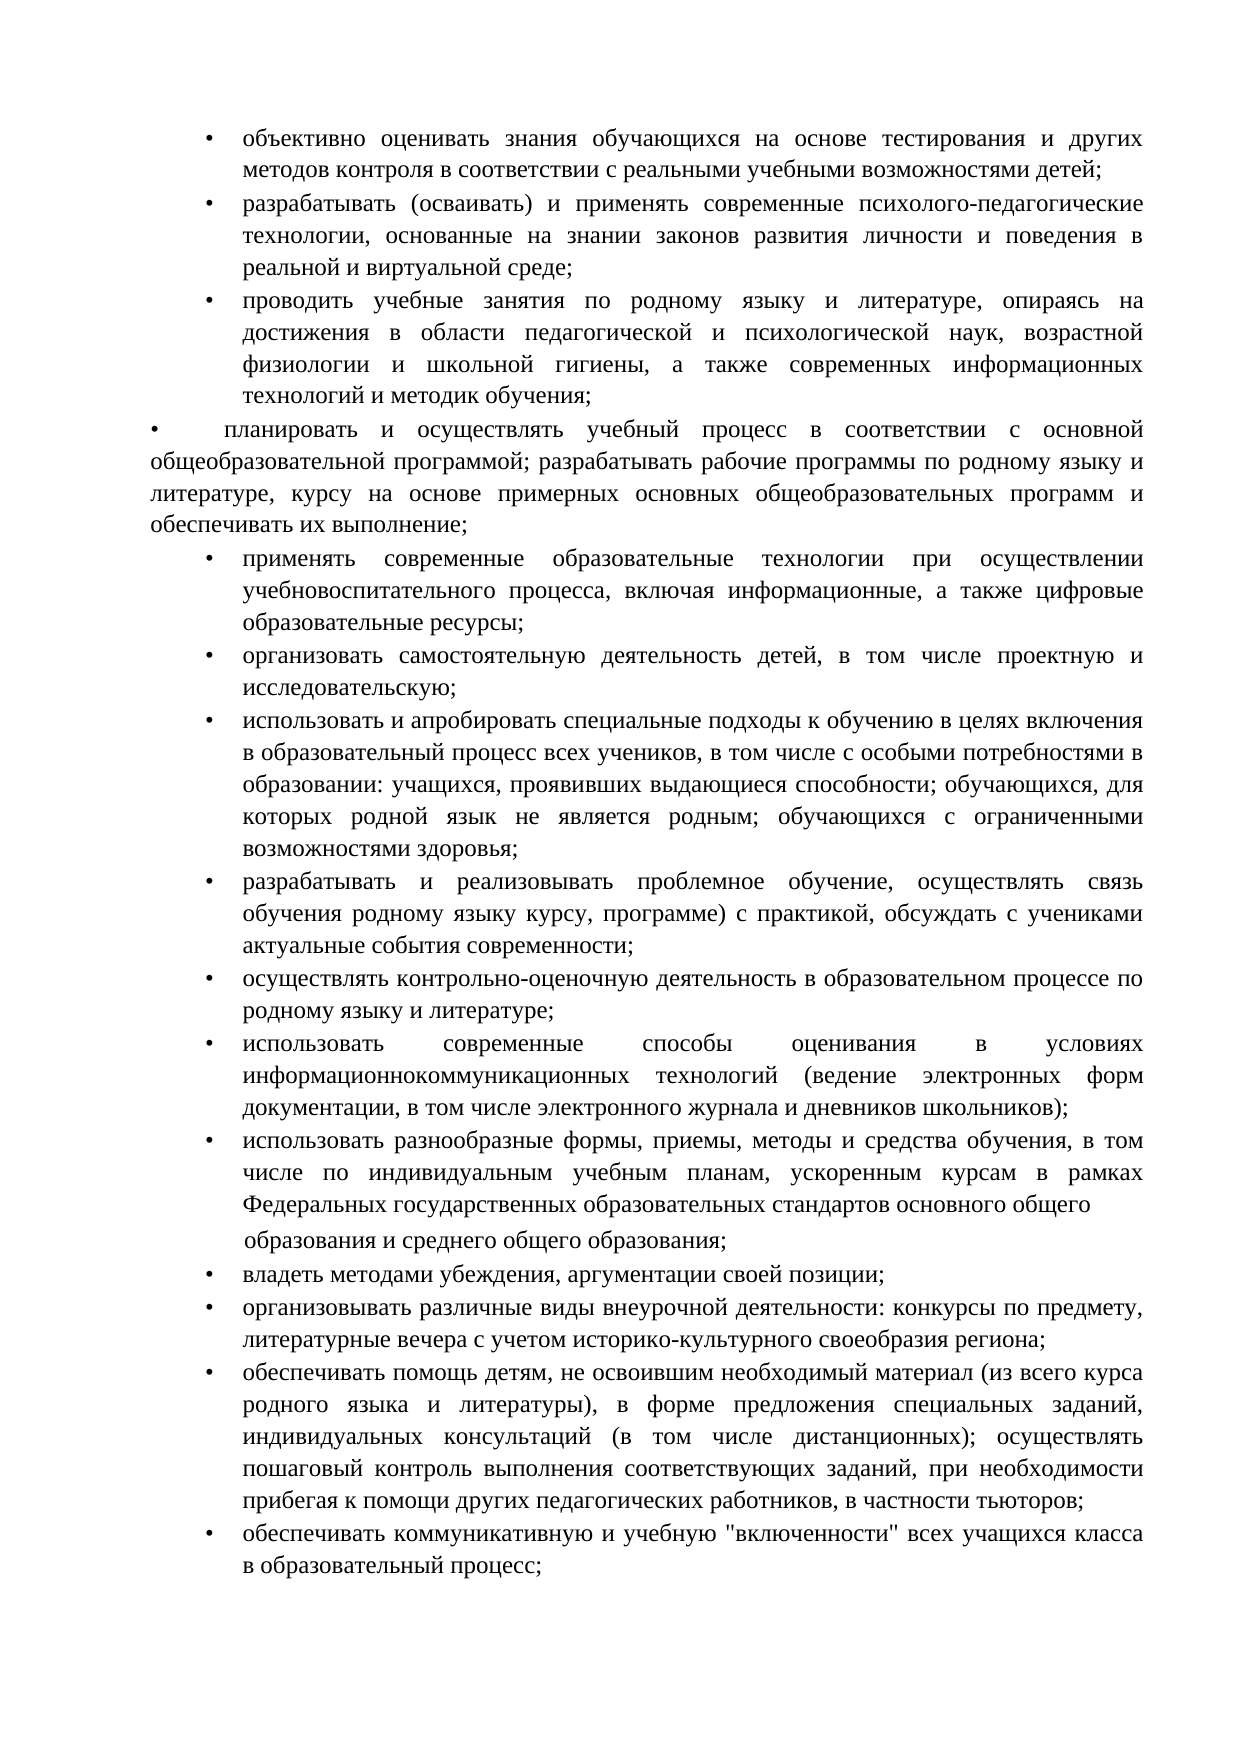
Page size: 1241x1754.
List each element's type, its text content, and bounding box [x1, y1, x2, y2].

list осуществлять контрольно-оценочную деятельность в образовательном процессе по родному языку и литературе; [205, 963, 1144, 1024]
list разрабатывать (осваивать) и применять современные психолого-педагогические технологии, основанные на знании законов развития личности и поведения в реальной и виртуальной среде; [205, 188, 1144, 280]
list использовать и апробировать специальные подходы к обучению в целях включения в образовательный процесс всех учеников, в том числе с особыми потребностями в образовании: учащихся, проявивших выдающиеся способности; обучающихся, для которых родной язык не является родным; обучающихся с ограниченными возможностями здоровья; [205, 705, 1144, 861]
list организовывать различные виды внеурочной деятельности: конкурсы по предмету, литературные вечера с учетом историко-культурного своеобразия региона; [205, 1292, 1144, 1353]
list использовать современные способы оценивания в условиях информационнокоммуникационных технологий (ведение электронных форм документации, в том числе электронного журнала и дневников школьников); [205, 1028, 1144, 1121]
list обеспечивать помощь детям, не освоившим необходимый материал (из всего курса родного языка и литературы), в форме предложения специальных заданий, индивидуальных консультаций (в том числе дистанционных); осуществлять пошаговый контроль выполнения соответствующих заданий, при необходимости прибегая к помощи других педагогических работников, в частности тьюторов; [205, 1357, 1144, 1514]
list организовать самостоятельную деятельность детей, в том числе проектную и исследовательскую; [205, 640, 1144, 701]
text образования и среднего общего образования; источник: https://ohrana-tryda.com/node/3949 [244, 1225, 1144, 1253]
list применять современные образовательные технологии при осуществлении учебновоспитательного процесса, включая информационные, а также цифровые образовательные ресурсы; [205, 543, 1144, 635]
list использовать разнообразные формы, приемы, методы и средства обучения, в том числе по индивидуальным учебным планам, ускоренным курсам в рамках Федеральных государственных образовательных стандартов основного общего [205, 1125, 1144, 1218]
list проводить учебные занятия по родному языку и литературе, опираясь на достижения в области педагогической и психологической наук, возрастной физиологии и школьной гигиены, а также современных информационных технологий и методик обучения; [205, 285, 1144, 409]
list планировать и осуществлять учебный процесс в соответствии с основной общеобразовательной программой; разрабатывать рабочие программы по родному языку и литературе, курсу на основе примерных основных общеобразовательных программ и обеспечивать их выполнение; [150, 414, 1144, 538]
list объективно оценивать знания обучающихся на основе тестирования и других методов контроля в соответствии с реальными учебными возможностями детей; [205, 123, 1144, 183]
list разрабатывать и реализовывать проблемное обучение, осуществлять связь обучения родному языку курсу, программе) с практикой, обсуждать с учениками актуальные события современности; [205, 866, 1144, 958]
list владеть методами убеждения, аргументации своей позиции; [205, 1259, 1144, 1288]
list обеспечивать коммуникативную и учебную "включенности" всех учащихся класса в образовательный процесс; [205, 1518, 1144, 1579]
